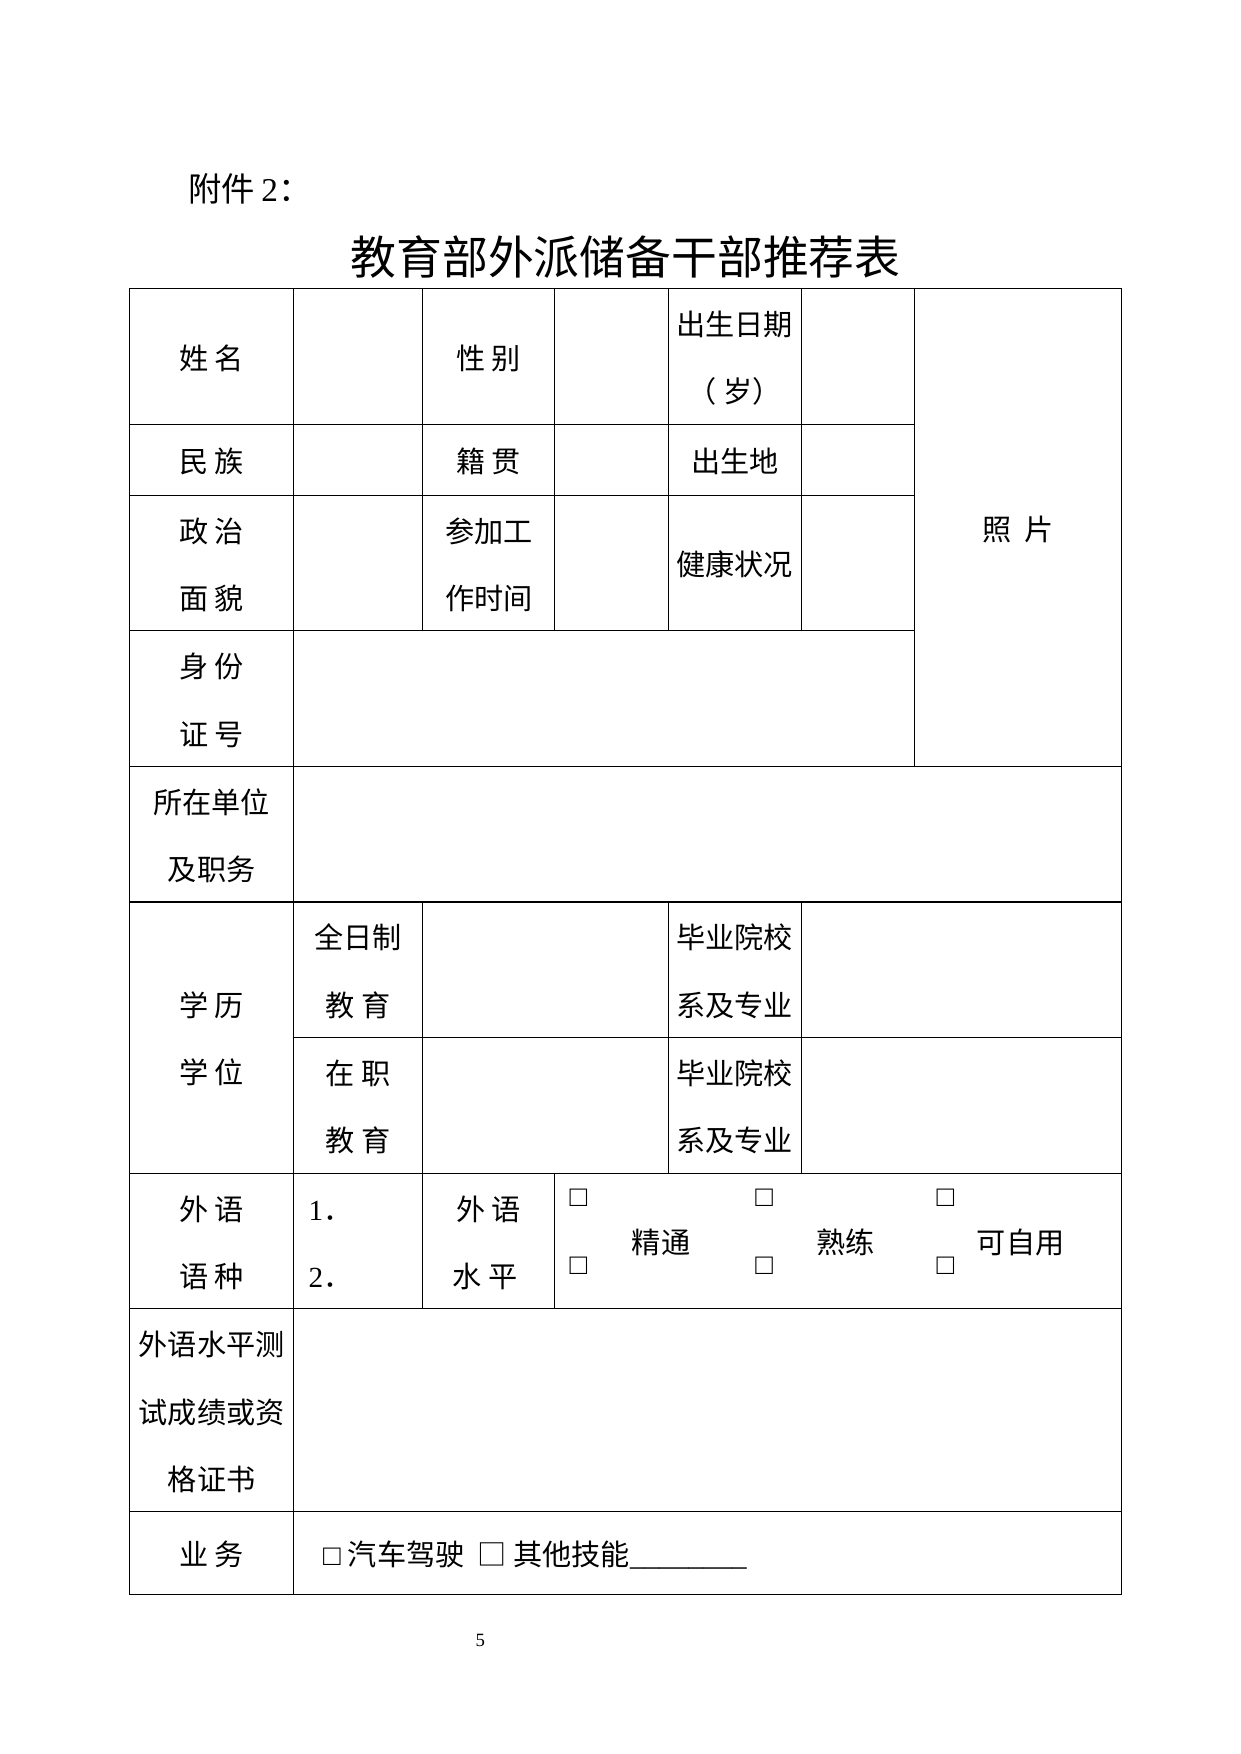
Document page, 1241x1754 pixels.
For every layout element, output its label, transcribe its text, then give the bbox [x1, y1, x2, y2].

table_cell [802, 425, 914, 494]
table_cell 学 历 学 位 [130, 903, 293, 1173]
table_cell 1． 2． [294, 1174, 422, 1308]
table_header [555, 289, 668, 424]
table_cell 出生地 [669, 425, 801, 494]
table_cell 籍 贯 [423, 425, 554, 494]
table_cell 可自用 [976, 1174, 1121, 1308]
table_cell 政 治 面 貌 [130, 496, 293, 630]
table_cell [423, 1038, 668, 1173]
table_cell [802, 903, 1121, 1037]
table_cell □ [740, 1174, 801, 1218]
table_cell 外 语 水 平 [423, 1174, 554, 1308]
table_cell □ [555, 1218, 617, 1308]
table_cell [294, 767, 1121, 901]
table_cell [294, 1512, 1121, 1594]
table_cell □ [921, 1174, 976, 1218]
table_cell 毕业院校 系及专业 [669, 903, 801, 1037]
table_cell [423, 903, 668, 1037]
table_cell 业 务 技 能 [130, 1512, 293, 1594]
table_cell [294, 1309, 1121, 1511]
table_cell 精通 [617, 1174, 740, 1308]
table_cell 外 语 语 种 [130, 1174, 293, 1308]
table_cell 在 职 教 育 [294, 1038, 422, 1173]
table_cell [802, 1038, 1121, 1173]
table_cell 民 族 [130, 425, 293, 494]
table_cell [294, 631, 914, 766]
table_cell 毕业院校 系及专业 [669, 1038, 801, 1173]
table_cell □ [740, 1218, 801, 1308]
table_cell 全日制 教 育 [294, 903, 422, 1037]
table_cell □ [555, 1174, 617, 1218]
table_cell [294, 425, 422, 494]
table_cell 外语水平测试成绩或资格证书 [130, 1309, 293, 1511]
table_cell [555, 425, 668, 494]
text 教育部外派储备干部推荐表 [188, 221, 1063, 288]
table_header 姓 名 [130, 289, 293, 424]
table_cell [555, 496, 668, 630]
table_cell 身 份 证 号 [130, 631, 293, 766]
table_cell [294, 496, 422, 630]
table_header [802, 289, 914, 424]
table_cell □ [921, 1218, 976, 1308]
text 附件2： [188, 153, 1063, 221]
table_header 性 别 [423, 289, 554, 424]
table_header 出生日期 （ 岁） [669, 289, 801, 424]
table_header 照 片 [915, 289, 1121, 766]
table_cell 所在单位 及职务 [130, 767, 293, 901]
table_cell [802, 496, 914, 630]
table_cell 参加工 作时间 [423, 496, 554, 630]
table_cell 健康状况 [669, 496, 801, 630]
table_cell 熟练 [801, 1174, 921, 1308]
table_header [294, 289, 422, 424]
